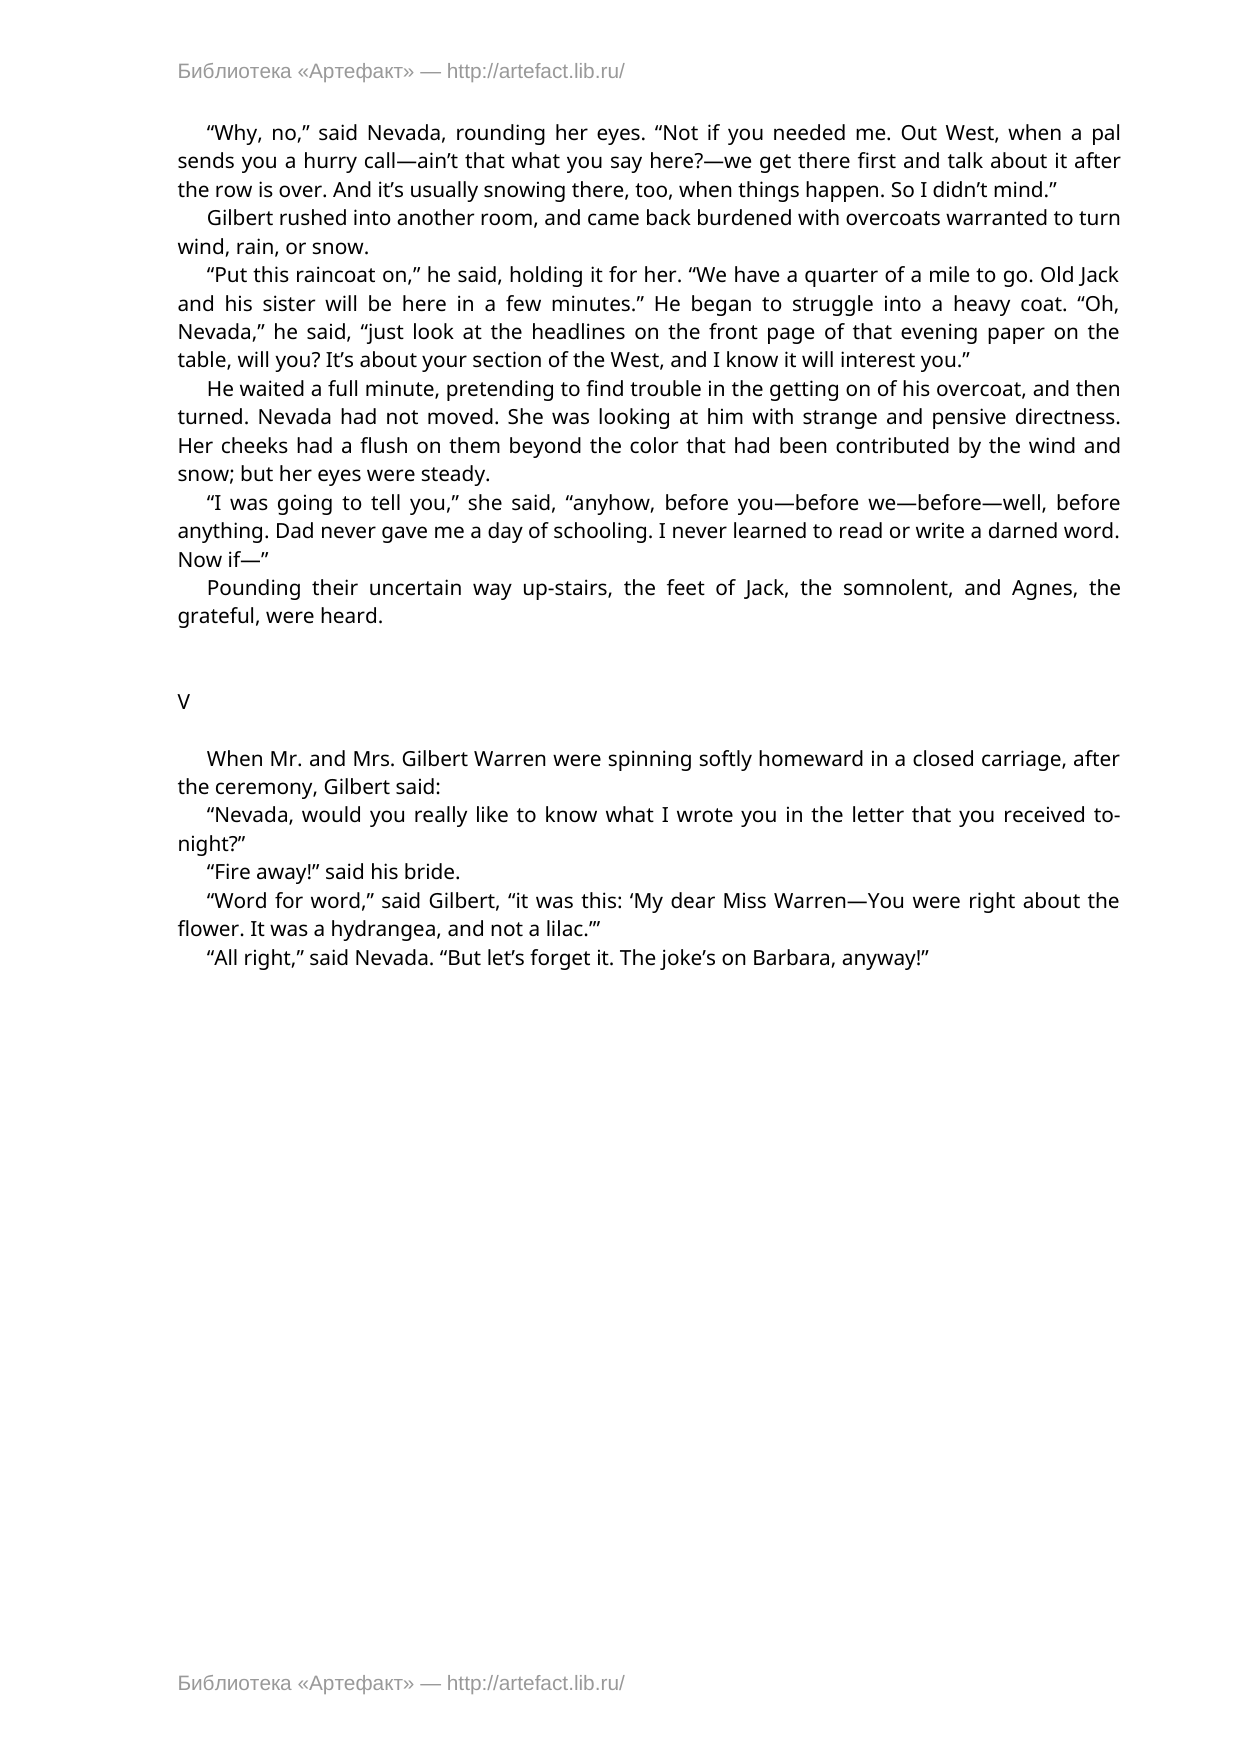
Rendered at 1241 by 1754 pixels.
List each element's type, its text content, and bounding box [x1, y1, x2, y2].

text “All right,” said Nevada. “But let’s forget it. The joke’s on Barbara, anyway!” [177, 943, 1122, 971]
text Gilbert rushed into another room, and came back burdened with overcoats warranted to turn wind, rain, or snow. [177, 203, 1122, 260]
text “I was going to tell you,” she said, “anyhow, before you—before we—before—well, before anything. Dad never gave me a day of schooling. I never learned to read or write a darned word. Now if—” [177, 488, 1122, 573]
text “Fire away!” said his bride. [177, 857, 1122, 886]
text “Why, no,” said Nevada, rounding her eyes. “Not if you needed me. Out West, when a pal sends you a hurry call—ain’t that what you say here?—we get there first and talk about it after the row is over. And it’s usually snowing there, too, when things happen. So I didn’t mind.” [177, 118, 1122, 203]
text “Word for word,” said Gilbert, “it was this: ‘My dear Miss Warren—You were right about the flower. It was a hydrangea, and not a lilac.’” [177, 886, 1122, 943]
text He waited a full minute, pretending to find trouble in the getting on of his overcoat, and then turned. Nevada had not moved. She was looking at him with strange and pensive directness. Her cheeks had a flush on them beyond the color that had been contributed by the wind and snow; but her eyes were steady. [177, 374, 1122, 488]
text When Mr. and Mrs. Gilbert Warren were spinning softly homeward in a closed carriage, after the ceremony, Gilbert said: [177, 744, 1122, 801]
subtitle V [177, 687, 1122, 715]
text “Nevada, would you really like to know what I wrote you in the letter that you received to-night?” [177, 801, 1122, 857]
text Pounding their uncertain way up-stairs, the feet of Jack, the somnolent, and Agnes, the grateful, were heard. [177, 573, 1122, 630]
text “Put this raincoat on,” he said, holding it for her. “We have a quarter of a mile to go. Old Jack and his sister will be here in a few minutes.” He began to struggle into a heavy coat. “Oh, Nevada,” he said, “just look at the headlines on the front page of that evening paper on the table, will you? It’s about your section of the West, and I know it will interest you.” [177, 260, 1122, 374]
